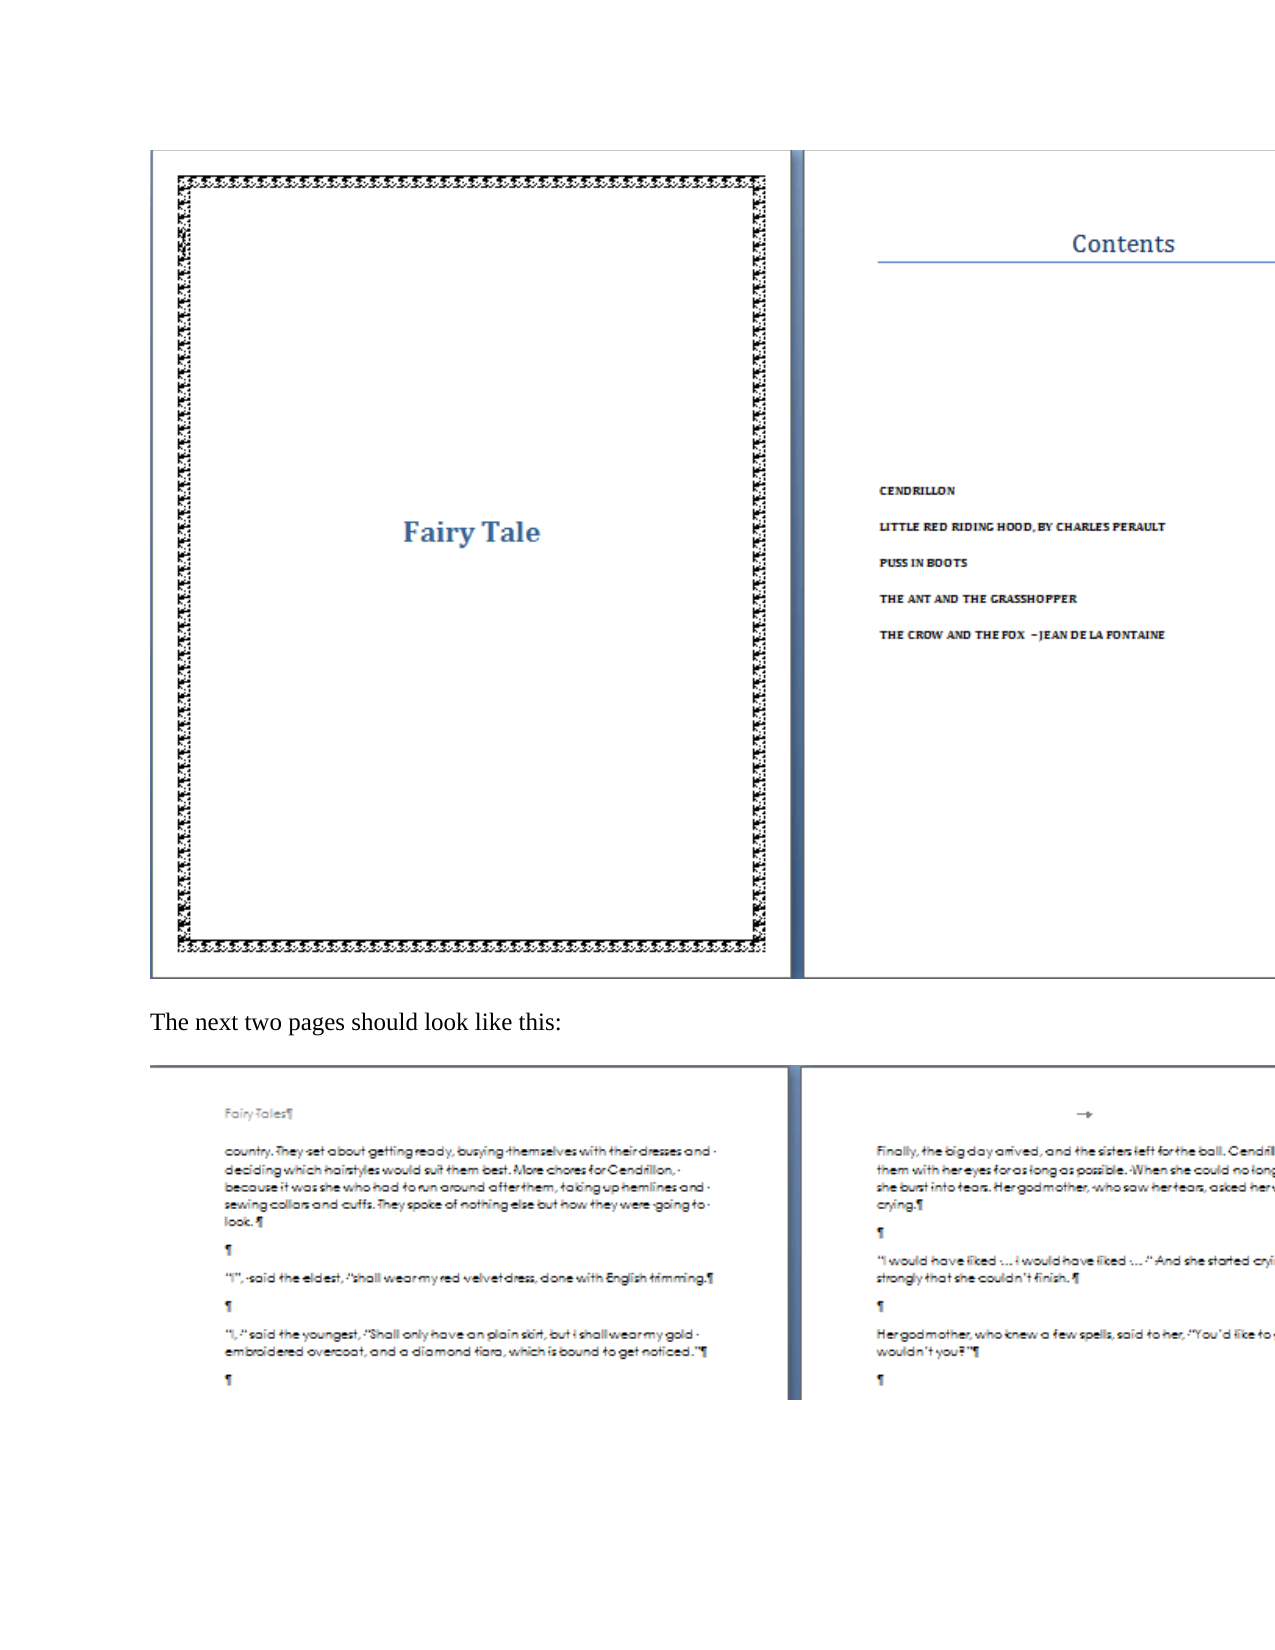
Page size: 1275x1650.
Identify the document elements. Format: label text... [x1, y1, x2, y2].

text The next two pages should look like this: [150, 1007, 1125, 1036]
picture [150, 150, 1275, 979]
picture [150, 1065, 1275, 1400]
